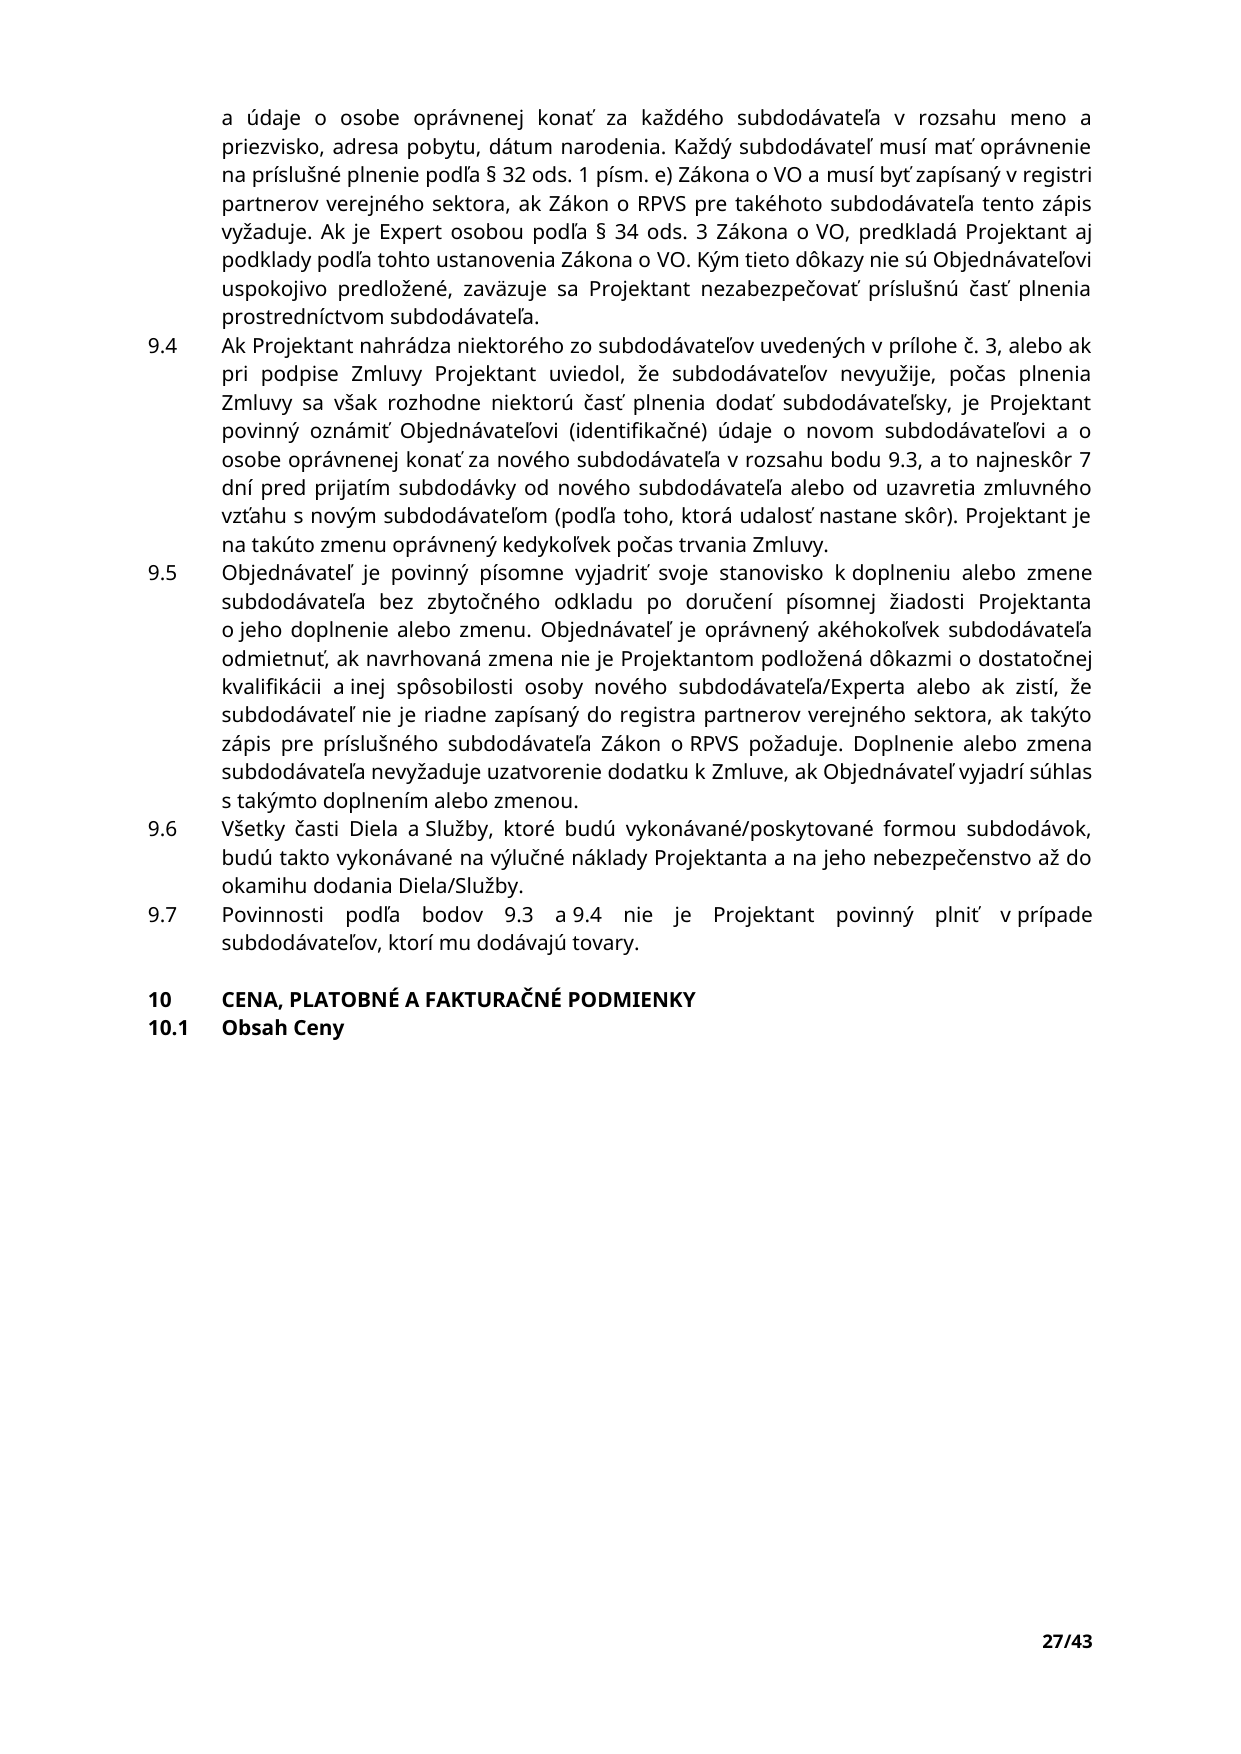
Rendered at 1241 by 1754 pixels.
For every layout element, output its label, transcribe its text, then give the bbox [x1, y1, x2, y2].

text 9.6 Všetky časti Diela a Služby, ktoré budú vykonávané/poskytované formou subdodávok, budú takto vykonávané na výlučné náklady Projektanta a na jeho nebezpečenstvo až do okamihu dodania Diela/Služby. [148, 814, 1093, 900]
text 10 CENA, PLATOBNÉ A FAKTURAČNÉ PODMIENKY [148, 985, 1093, 1013]
text 9.7 Povinnosti podľa bodov 9.3 a 9.4 nie je Projektant povinný plniť v prípade subdodávateľov, ktorí mu dodávajú tovary. [148, 900, 1093, 957]
text 10.1 Obsah Ceny [148, 1013, 1093, 1042]
text 9.5 Objednávateľ je povinný písomne vyjadriť svoje stanovisko k doplneniu alebo zmene subdodávateľa bez zbytočného odkladu po doručení písomnej žiadosti Projektanta o jeho doplnenie alebo zmenu. Objednávateľ je oprávnený akéhokoľvek subdodávateľa odmietnuť, ak navrhovaná zmena nie je Projektantom podložená dôkazmi o dostatočnej kvalifikácii a inej spôsobilosti osoby nového subdodávateľa/Experta alebo ak zistí, že subdodávateľ nie je riadne zapísaný do registra partnerov verejného sektora, ak takýto zápis pre príslušného subdodávateľa Zákon o RPVS požaduje. Doplnenie alebo zmena subdodávateľa nevyžaduje uzatvorenie dodatku k Zmluve, ak Objednávateľ vyjadrí súhlas s takýmto doplnením alebo zmenou. [148, 558, 1093, 814]
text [148, 103, 1093, 331]
text 9.4 Ak Projektant nahrádza niektorého zo subdodávateľov uvedených v prílohe č. 3, alebo ak pri podpise Zmluvy Projektant uviedol, že subdodávateľov nevyužije, počas plnenia Zmluvy sa však rozhodne niektorú časť plnenia dodať subdodávateľsky, je Projektant povinný oznámiť Objednávateľovi (identifikačné) údaje o novom subdodávateľovi a o osobe oprávnenej konať za nového subdodávateľa v rozsahu bodu 9.3, a to najneskôr 7 dní pred prijatím subdodávky od nového subdodávateľa alebo od uzavretia zmluvného vzťahu s novým subdodávateľom (podľa toho, ktorá udalosť nastane skôr). Projektant je na takúto zmenu oprávnený kedykoľvek počas trvania Zmluvy. [148, 331, 1093, 558]
